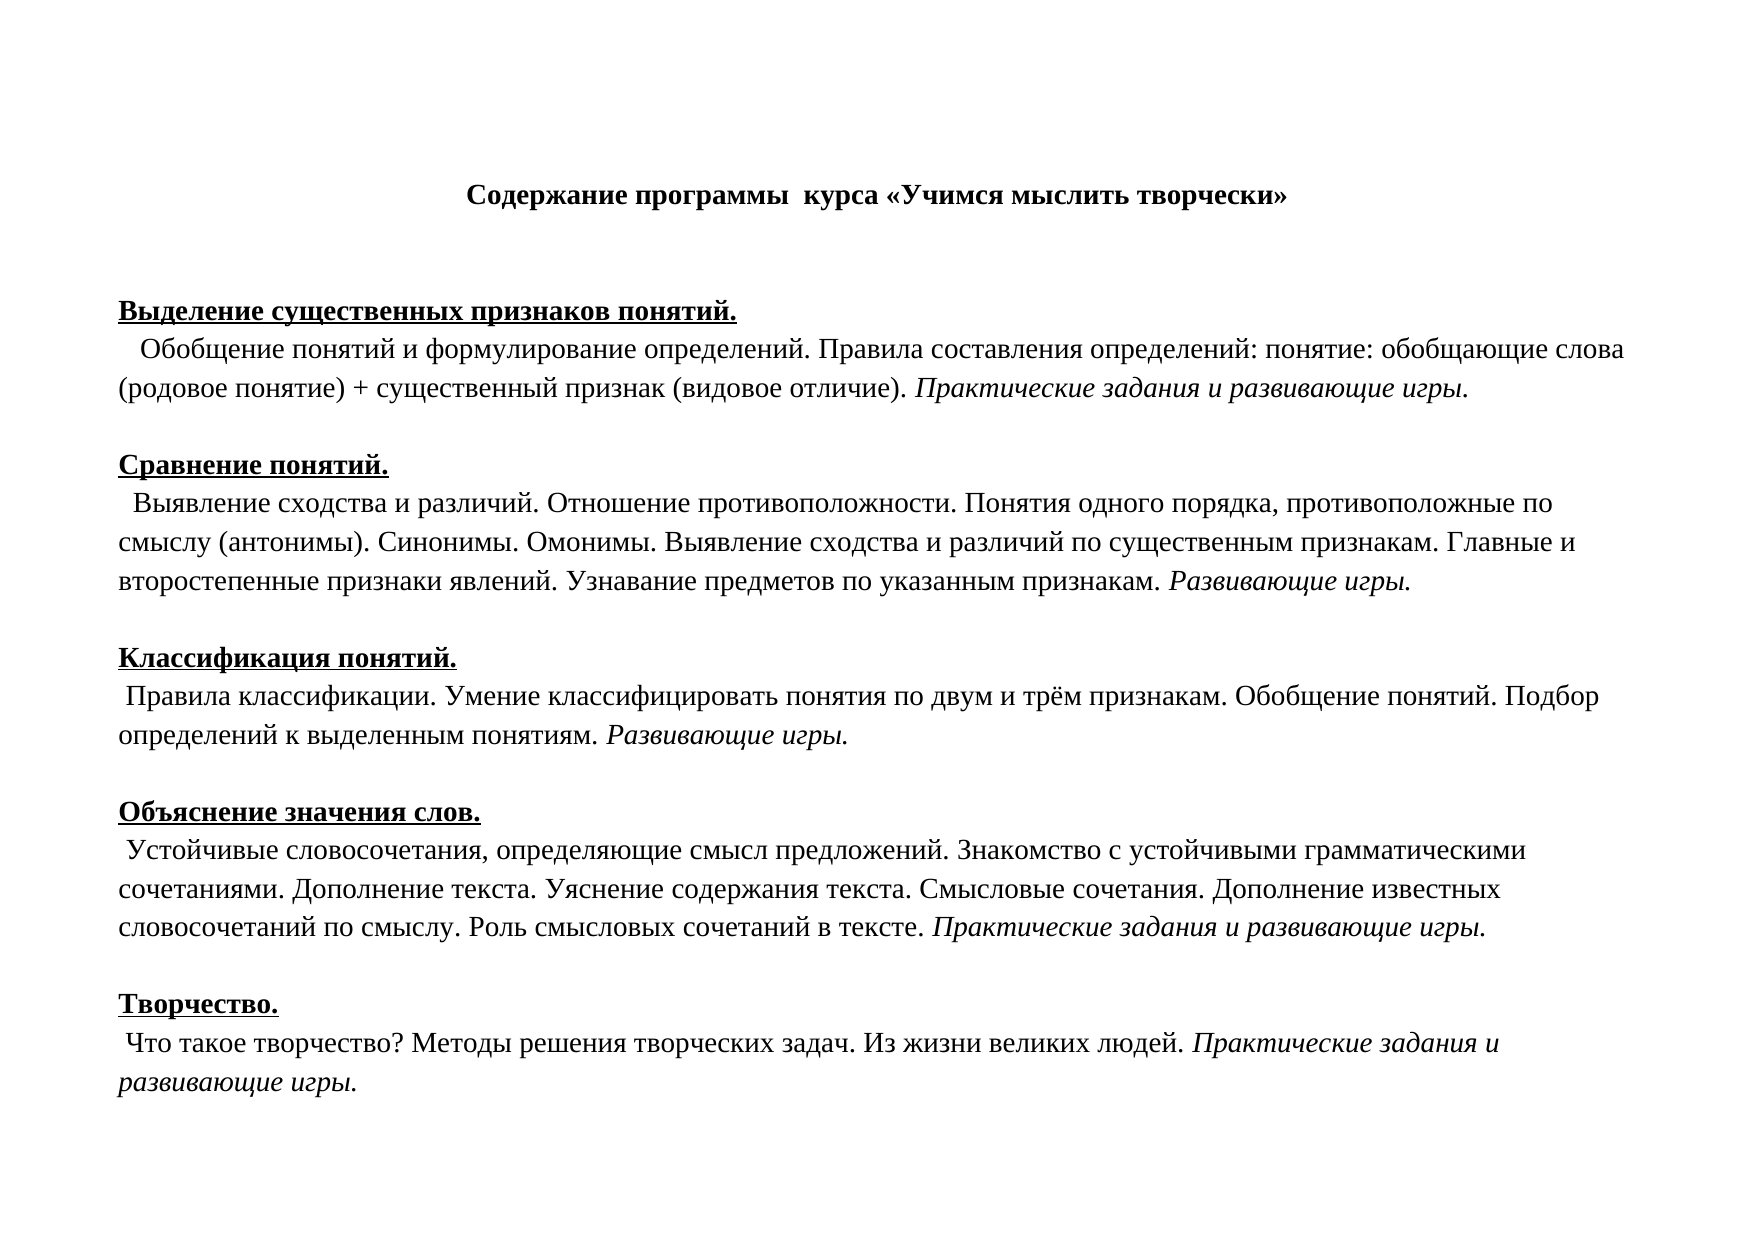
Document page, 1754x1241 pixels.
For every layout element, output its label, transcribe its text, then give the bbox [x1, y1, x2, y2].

text Выделение существенных признаков понятий. [118, 293, 1636, 326]
text Творчество. [118, 987, 1636, 1020]
text Обобщение понятий и формулирование определений. Правила составления определений: понятие: обобщающие слова (родовое понятие) + существенный признак (видовое отличие). Практические задания и развивающие игры. [118, 331, 1636, 403]
text Содержание программы курса «Учимся мыслить творчески» [118, 177, 1636, 211]
text Объяснение значения слов. [118, 794, 1636, 827]
text Что такое творчество? Методы решения творческих задач. Из жизни великих людей. Практические задания и развивающие игры. [118, 1025, 1636, 1097]
text Правила классификации. Умение классифицировать понятия по двум и трём признакам. Обобщение понятий. Подбор определений к выделенным понятиям. Развивающие игры. [118, 678, 1636, 750]
text Сравнение понятий. [118, 447, 1636, 481]
text Устойчивые словосочетания, определяющие смысл предложений. Знакомство с устойчивыми грамматическими сочетаниями. Дополнение текста. Уяснение содержания текста. Смысловые сочетания. Дополнение известных словосочетаний по смыслу. Роль смысловых сочетаний в тексте. Практические задания и развивающие игры. [118, 832, 1636, 943]
text Классификация понятий. [118, 640, 1636, 673]
text Выявление сходства и различий. Отношение противоположности. Понятия одного порядка, противоположные по смыслу (антонимы). Синонимы. Омонимы. Выявление сходства и различий по существенным признакам. Главные и второстепенные признаки явлений. Узнавание предметов по указанным признакам. Развивающие игры. [118, 486, 1636, 596]
